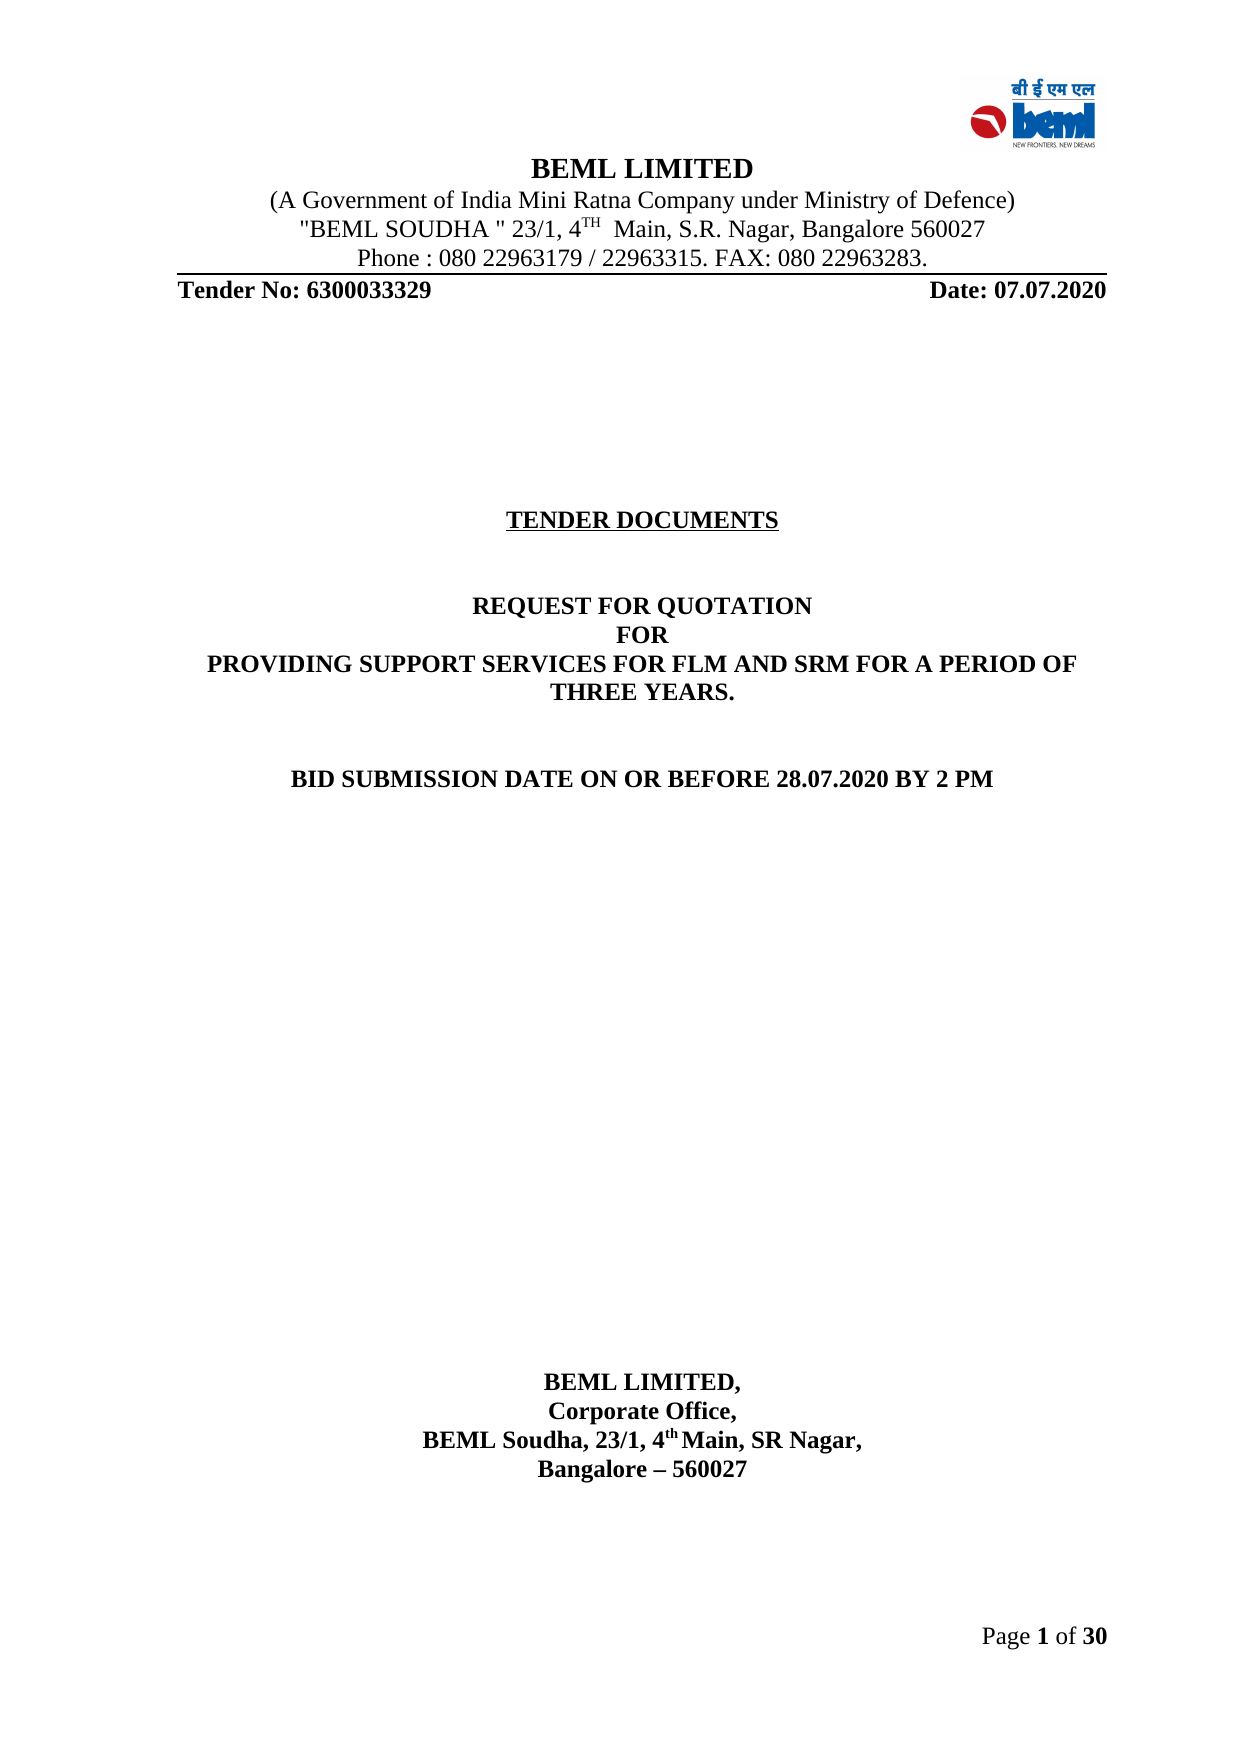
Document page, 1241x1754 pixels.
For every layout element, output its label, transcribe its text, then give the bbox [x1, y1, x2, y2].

picture [958, 75, 1108, 152]
text BID SUBMISSION DATE ON OR BEFORE 28.07.2020 BY 2 PM [177, 764, 1107, 792]
text Bangalore – 560027 [177, 1454, 1107, 1482]
text FOR [177, 620, 1107, 649]
text BEML LIMITED, [177, 1367, 1107, 1396]
text PROVIDING SUPPORT SERVICES FOR FLM AND SRM FOR A PERIOD OF THREE YEARS. [177, 649, 1107, 706]
text BEML Soudha, 23/1, 4th Main, SR Nagar, [177, 1425, 1107, 1454]
subtitle TENDER DOCUMENTS [177, 505, 1107, 534]
text Corporate Office, [177, 1396, 1107, 1425]
text Tender No: 6300033329 Date: 07.07.2020 [177, 275, 1107, 304]
text REQUEST FOR QUOTATION [177, 591, 1107, 620]
